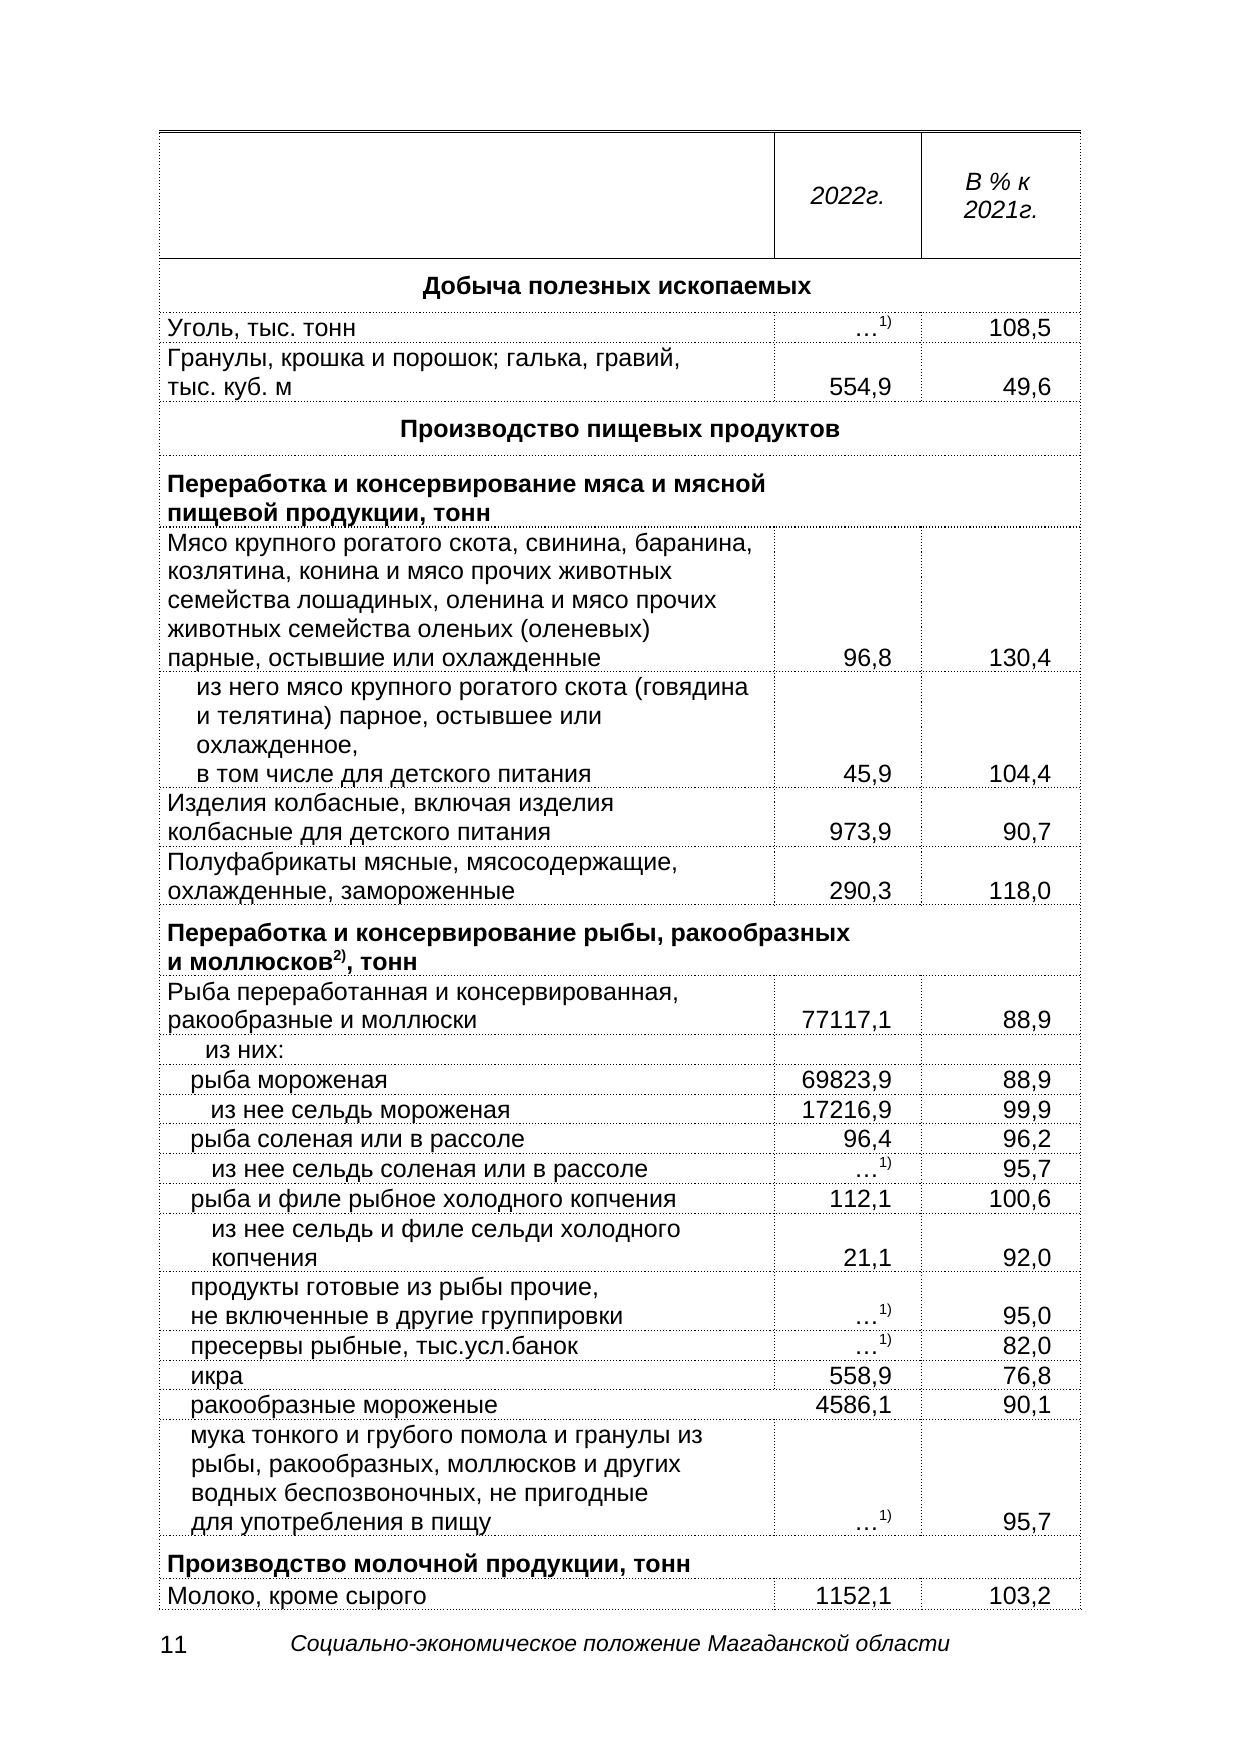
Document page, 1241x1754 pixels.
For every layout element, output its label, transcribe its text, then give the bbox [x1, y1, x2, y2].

table_header 2022г. [775, 133, 921, 257]
table_cell 103,2 [921, 1578, 1081, 1609]
table_cell 95,7 [921, 1153, 1081, 1183]
table_cell 92,0 [921, 1213, 1081, 1271]
table_cell Переработка и консервирование мяса и мясной пищевой продукции, тонн [160, 455, 1081, 526]
table_cell 90,1 [921, 1389, 1081, 1419]
table_cell 99,9 [921, 1094, 1081, 1123]
table_cell 118,0 [921, 846, 1081, 904]
table_cell 108,5 [921, 312, 1081, 342]
table_cell 90,7 [921, 787, 1081, 846]
table_cell 17216,9 [775, 1094, 921, 1123]
table_cell из них: [160, 1034, 774, 1064]
table_cell 77117,1 [775, 975, 921, 1034]
table_cell 130,4 [921, 526, 1081, 671]
table_cell 95,7 [921, 1419, 1081, 1535]
table_cell 100,6 [921, 1183, 1081, 1213]
table_cell 96,4 [775, 1123, 921, 1153]
table_cell ракообразные мороженые [160, 1389, 774, 1419]
table_cell рыба мороженая [160, 1064, 774, 1093]
table_cell Добыча полезных ископаемых [160, 259, 1081, 312]
table_cell 104,4 [921, 671, 1081, 787]
table_cell 554,9 [775, 342, 921, 401]
table_cell 290,3 [775, 846, 921, 904]
table_cell 49,6 [921, 342, 1081, 401]
table_cell 69823,9 [775, 1064, 921, 1093]
table_cell Изделия колбасные, включая изделия колбасные для детского питания [160, 787, 774, 846]
table_cell из нее сельдь мороженая [160, 1094, 774, 1123]
table_cell 112,1 [775, 1183, 921, 1213]
table_cell 96,2 [921, 1123, 1081, 1153]
table_header [160, 133, 774, 257]
table_cell рыба соленая или в рассоле [160, 1123, 774, 1153]
table_cell из нее сельдь соленая или в рассоле [160, 1153, 774, 1183]
table_cell Рыба переработанная и консервированная, ракообразные и моллюски [160, 975, 774, 1034]
table_cell 96,8 [775, 526, 921, 671]
table_cell 88,9 [921, 1064, 1081, 1093]
table_cell Гранулы, крошка и порошок; галька, гравий, тыс. куб. м [160, 342, 774, 401]
table_cell 973,9 [775, 787, 921, 846]
table_cell пресервы рыбные, тыс.усл.банок [160, 1330, 774, 1359]
table_cell 45,9 [775, 671, 921, 787]
table_cell …1) [775, 1271, 921, 1330]
table_cell Производство молочной продукции, тонн [160, 1535, 1081, 1577]
table_cell Мясо крупного рогатого скота, свинина, баранина, козлятина, конина и мясо прочих животных семейства лошадиных, оленина и мясо прочих животных семейства оленьих (оленевых) парные, остывшие или охлажденные [160, 526, 774, 671]
table_cell икра [160, 1360, 774, 1389]
table_cell Молоко, кроме сырого [160, 1578, 774, 1609]
table_cell …1) [775, 1330, 921, 1359]
table_cell из нее сельдь и филе сельди холодного копчения [160, 1213, 774, 1271]
table_cell Производство пищевых продуктов [160, 401, 1081, 455]
table_cell 76,8 [921, 1360, 1081, 1389]
table_cell Уголь, тыс. тонн [160, 312, 774, 342]
table_cell 88,9 [921, 975, 1081, 1034]
table_cell Полуфабрикаты мясные, мясосодержащие, охлажденные, замороженные [160, 846, 774, 904]
table_header В % к 2021г. [922, 133, 1081, 257]
table_cell продукты готовые из рыбы прочие, не включенные в другие группировки [160, 1271, 774, 1330]
table_cell [775, 1034, 921, 1064]
table_cell из него мясо крупного рогатого скота (говядина и телятина) парное, остывшее или охлажденное, в том числе для детского питания [160, 671, 774, 787]
table_cell 558,9 [775, 1360, 921, 1389]
table_cell мука тонкого и грубого помола и гранулы из рыбы, ракообразных, моллюсков и других водных беспозвоночных, не пригодные для употребления в пищу [160, 1419, 774, 1535]
table_cell 21,1 [775, 1213, 921, 1271]
table_cell …1) [775, 1419, 921, 1535]
table_cell 95,0 [921, 1271, 1081, 1330]
table_cell …1) [775, 312, 921, 342]
table_cell [921, 1034, 1081, 1064]
table_cell рыба и филе рыбное холодного копчения [160, 1183, 774, 1213]
table_cell …1) [775, 1153, 921, 1183]
table_cell Переработка и консервирование рыбы, ракообразных и моллюсков2), тонн [160, 904, 1081, 975]
table_cell 1152,1 [775, 1578, 921, 1609]
table_cell 82,0 [921, 1330, 1081, 1359]
table_cell 4586,1 [775, 1389, 921, 1419]
